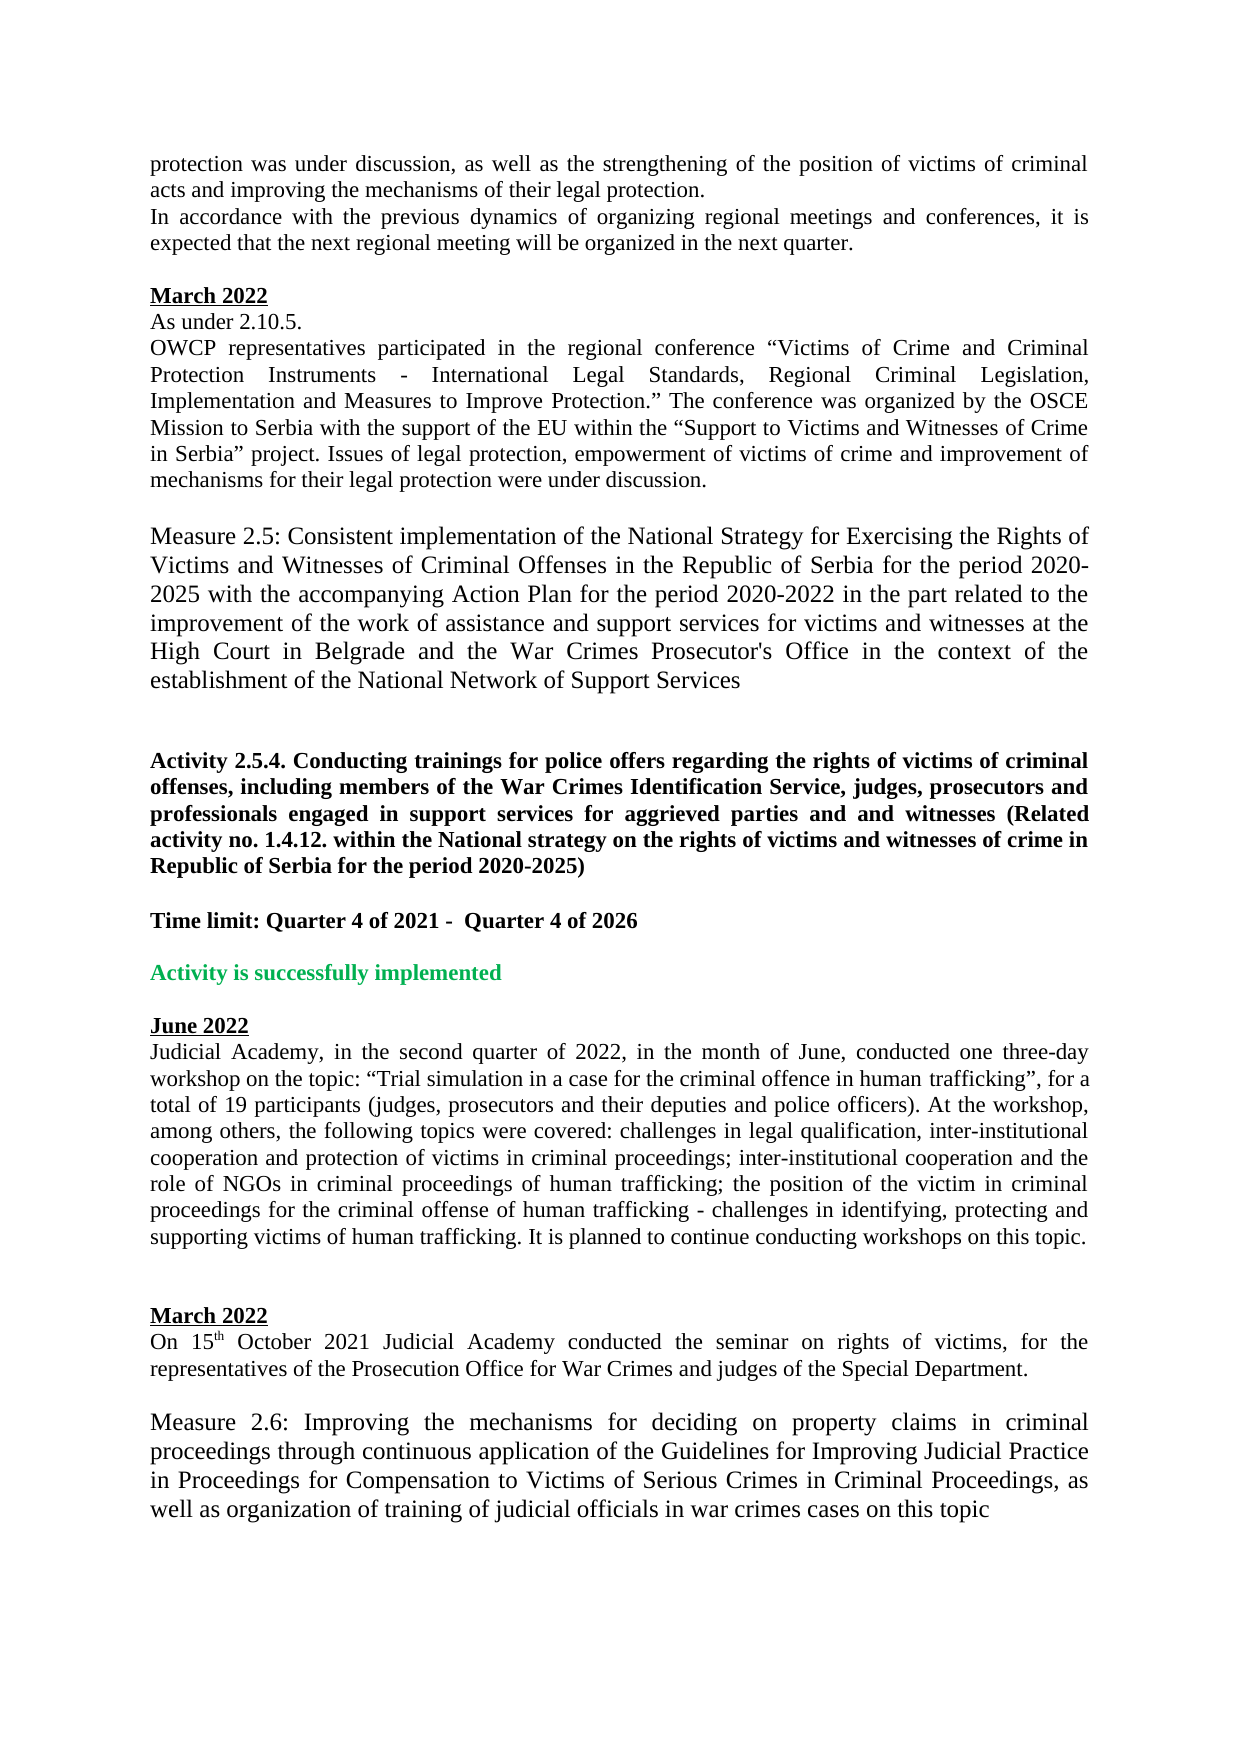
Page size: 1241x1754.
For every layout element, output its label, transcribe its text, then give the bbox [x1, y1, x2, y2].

text As under 2.10.5. [150, 308, 1090, 334]
text Activity is successfully implemented [150, 959, 1090, 986]
text On 15th October 2021 Judicial Academy conducted the seminar on rights of victims, for the representatives of the Prosecution Office for War Crimes and judges of the Special Department. [150, 1328, 1090, 1381]
text Time limit: Quarter 4 of 2021 - Quarter 4 of 2026 [150, 907, 1090, 933]
text March 2022 [150, 282, 1090, 308]
subtitle Measure 2.5: Consistent implementation of the National Strategy for Exercising the Rights of Victims and Witnesses of Criminal Offenses in the Republic of Serbia for the period 2020-2025 with the accompanying Action Plan for the period 2020- the part related to the improvement of the work of assistance and support services for victims and witnesses at the High Court in Belgrade and the War Crimes Prosecutor's Office in the context of the establishment of the National Network of Support Services [150, 521, 1090, 694]
subtitle Measure 2.6: Improving the mechanisms for deciding on property claims in criminal proceedings through continuous application of the Guidelines for Improving Judicial Practice in Proceedings for Compensation to Victims of Serious Crimes in Criminal Proceedings, as well as organization of training of judicial officials in war crimes cases on this topic [150, 1407, 1090, 1522]
text In accordance with the previous dynamics of organizing regional meetings and conferences, it is expected that the next regional meeting will be organized in the next quarter. [150, 203, 1090, 255]
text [150, 150, 1090, 203]
text OWCP representatives participated in the regional conference “Victims of Crime and Criminal Protection Instruments - International Legal Standards, Regional Criminal Legislation, Implementation and Measures to Improve Protection.” The conference was organized by the OSCE Mission to Serbia with the support of the EU within the “Support to Victims and Witnesses of Crime in Serbia” project. Issues of legal protection, empowerment of victims of crime and improvement of mechanisms for their legal protection were under discussion. [150, 334, 1090, 493]
text Judicial Academy, in the second quarter of 2022, in the month of June, conducted one three-day workshop on the topic: “Trial simulation in a case for the criminal offence in human trafficking”, for a total of 19 participants (judges, prosecutors and their deputies and police officers). At the workshop, among others, the following topics were covered: challenges in legal qualification, inter-institutional cooperation and protection of victims in criminal proceedings; inter-institutional cooperation and the role of NGOs in criminal proceedings of human trafficking; the position of the victim in criminal proceedings for the criminal offense of human trafficking - challenges in identifying, protecting and supporting victims of human trafficking. It is planned to continue conducting workshops on this topic. [150, 1038, 1090, 1249]
text June 2022 [150, 1012, 1090, 1038]
text March 2022 [150, 1302, 1090, 1328]
subtitle Activity 2.5.4. Conducting trainings for police offers regarding the rights of victims of criminal offenses, including members of the War Crimes Identification Service, judges, prosecutors and professionals engaged in support services for aggrieved parties and and witnesses (Related activity no. 1.4.12. within the National strategy on the rights of victims and witnesses of crime in Republic of Serbia for the period 2020-2025) [150, 747, 1090, 879]
